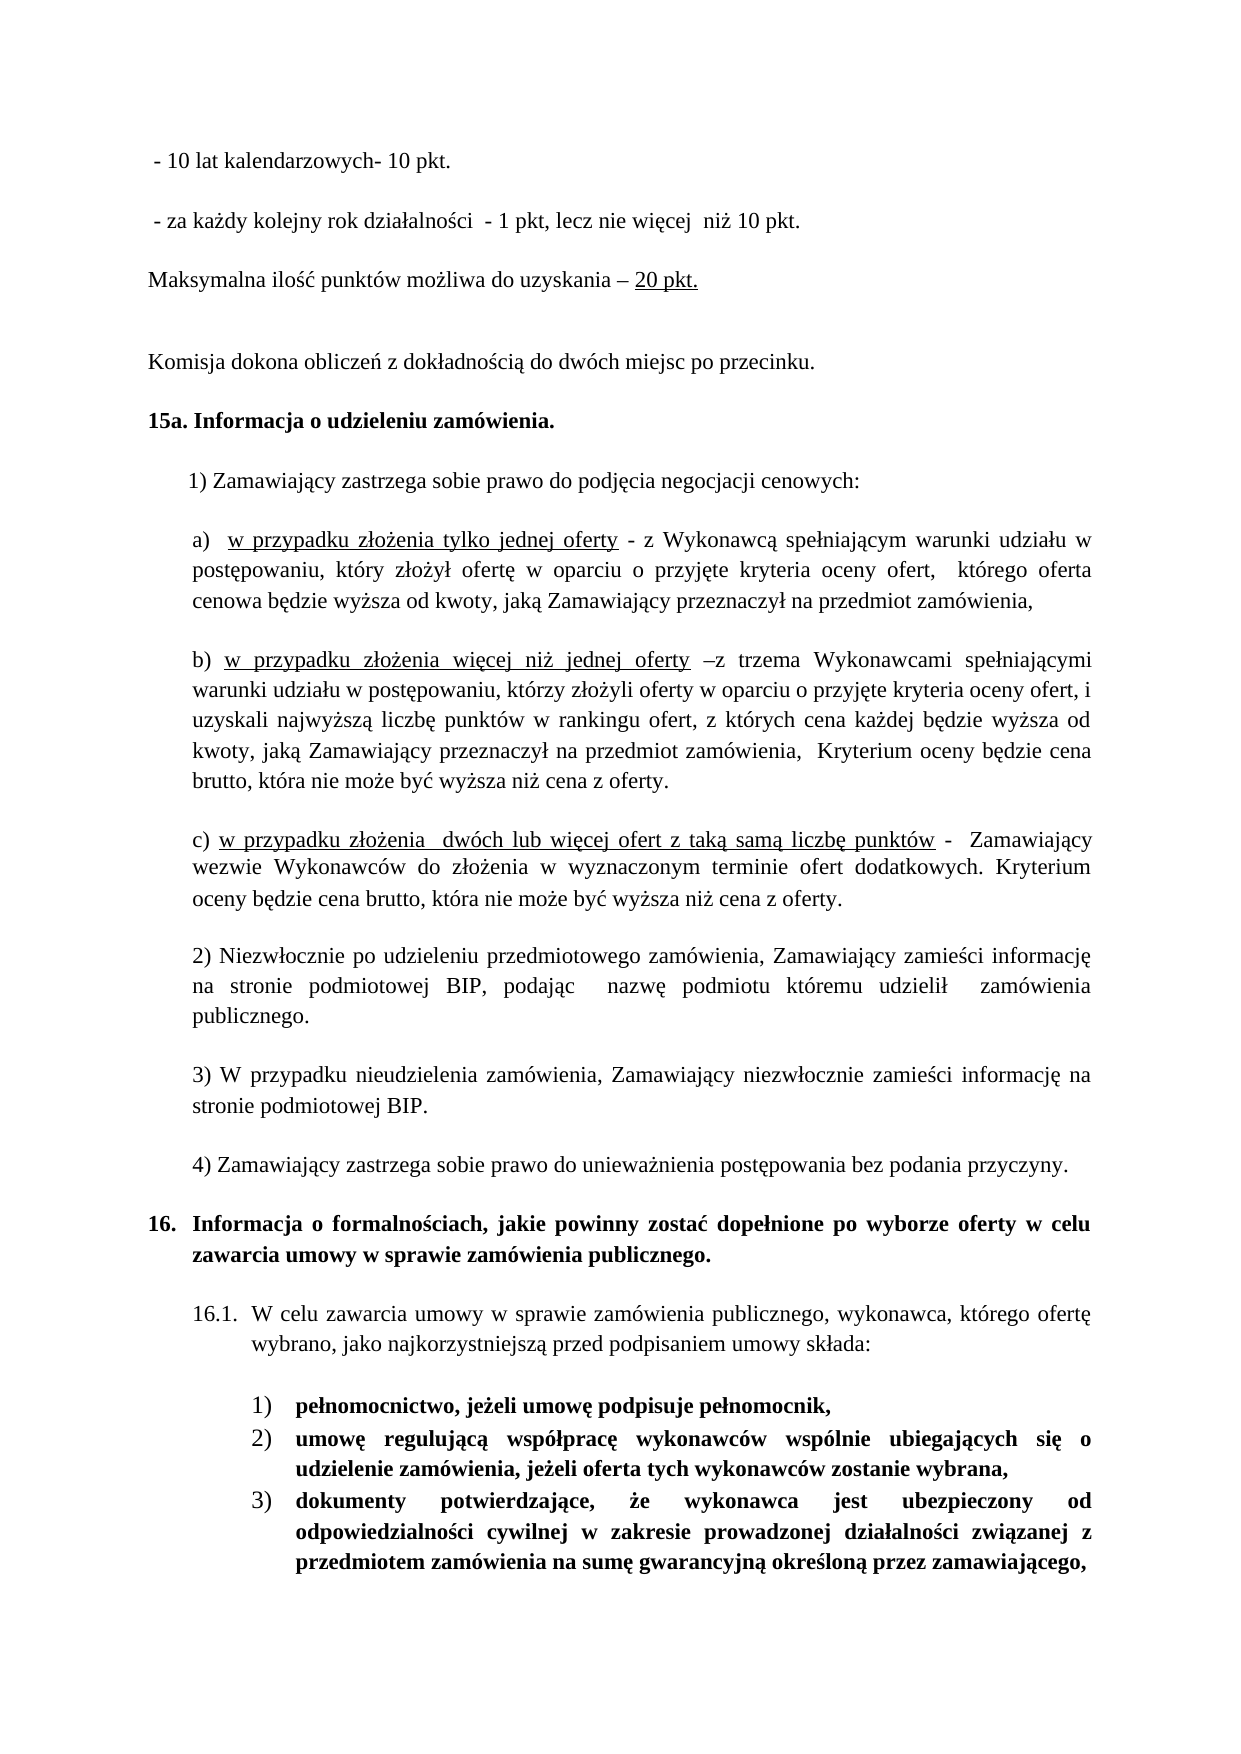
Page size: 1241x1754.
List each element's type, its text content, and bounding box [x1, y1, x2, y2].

list Informacja o formalnościach, jakie powinny zostać dopełnione po wyborze oferty w celu zawarcia umowy w sprawie zamówienia publicznego. [148, 1211, 1093, 1267]
list W celu zawarcia umowy w sprawie zamówienia publicznego, wykonawca, którego ofertę wybrano, jako najkorzystniejszą przed podpisaniem umowy składa: [192, 1300, 1093, 1357]
text 15a. Informacja o udzieleniu zamówienia. [148, 408, 1093, 434]
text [148, 266, 1093, 293]
text - za każdy kolejny rok działalności - 1 pkt, lecz nie więcej niż 10 pkt. [148, 207, 1093, 233]
text c) w przypadku złożenia dwóch lub więcej ofert z taką samą liczbę punktów - Zamawiający wezwie Wykonawców do złożenia w wyznaczonym terminie ofert dodatkowych. Kryterium oceny będzie cena brutto, która nie może być wyższa niż cena z oferty. [192, 826, 1093, 913]
text 3) W przypadku nieudzielenia zamówienia, Zamawiający niezwłocznie zamieści informację na stronie podmiotowej BIP. [148, 1062, 1093, 1118]
text 2) Niezwłocznie po udzieleniu przedmiotowego zamówienia, Zamawiający zamieści informację na stronie podmiotowej BIP, podając nazwę podmiotu któremu udzielił zamówienia publicznego. [148, 942, 1093, 1028]
text Komisja dokona obliczeń z dokładnością do dwóch miejsc po przecinku. [148, 348, 1093, 374]
text b) w przypadku złożenia więcej niż jednej oferty –z trzema Wykonawcami spełniającymi warunki udziału w postępowaniu, którzy złożyli oferty w oparciu o przyjęte kryteria oceny ofert, i uzyskali najwyższą liczbę punktów w rankingu ofert, z których cena każdej będzie wyższa od kwoty, jaką Zamawiający przeznaczył na przedmiot zamówienia, Kryterium oceny będzie cena brutto, która nie może być wyższa niż cena z oferty. [148, 646, 1093, 793]
text a) w przypadku złożenia tylko jednej oferty - z Wykonawcą spełniającym warunki udziału w postępowaniu, który złożył ofertę w oparciu o przyjęte kryteria oceny ofert, którego oferta cenowa będzie wyższa od kwoty, jaką Zamawiający przeznaczył na przedmiot zamówienia, [148, 526, 1093, 613]
text 4) Zamawiający zastrzega sobie prawo do unieważnienia postępowania bez podania przyczyny. [148, 1151, 1093, 1177]
list pełnomocnictwo, jeżeli umowę podpisuje pełnomocnik, [251, 1390, 1093, 1418]
list umowę regulującą współpracę wykonawców wspólnie ubiegających się o udzielenie zamówienia, jeżeli oferta tych wykonawców zostanie wybrana, [251, 1423, 1093, 1482]
text 1) Zamawiający zastrzega sobie prawo do podjęcia negocjacji cenowych: [148, 467, 1093, 493]
text - 10 lat kalendarzowych- 10 pkt. [148, 148, 1093, 174]
list dokumenty potwierdzające, że wykonawca jest ubezpieczony od odpowiedzialności cywilnej w zakresie prowadzonej działalności związanej z przedmiotem zamówienia na sumę gwarancyjną określoną przez zamawiającego, [251, 1486, 1093, 1575]
